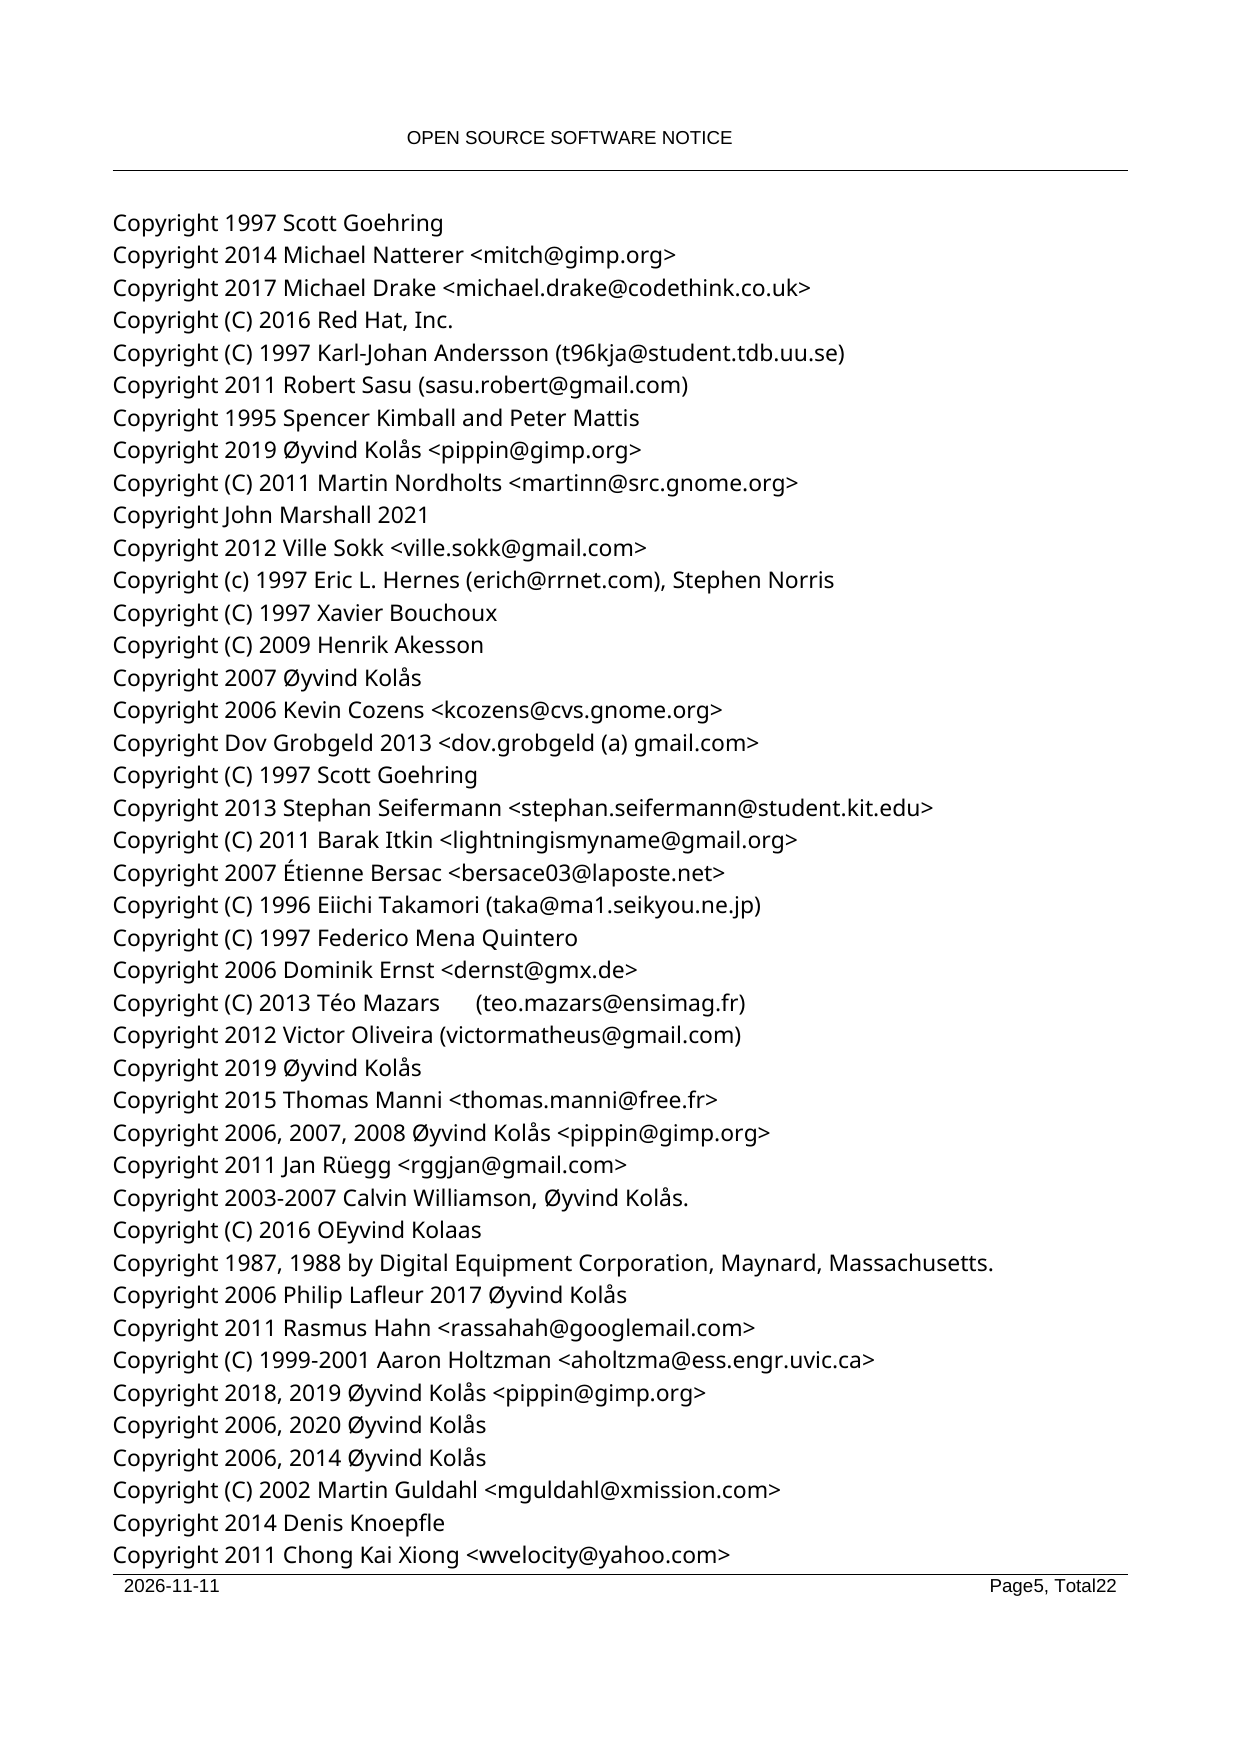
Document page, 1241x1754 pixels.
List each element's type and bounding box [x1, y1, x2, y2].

text [112, 206, 1128, 1571]
